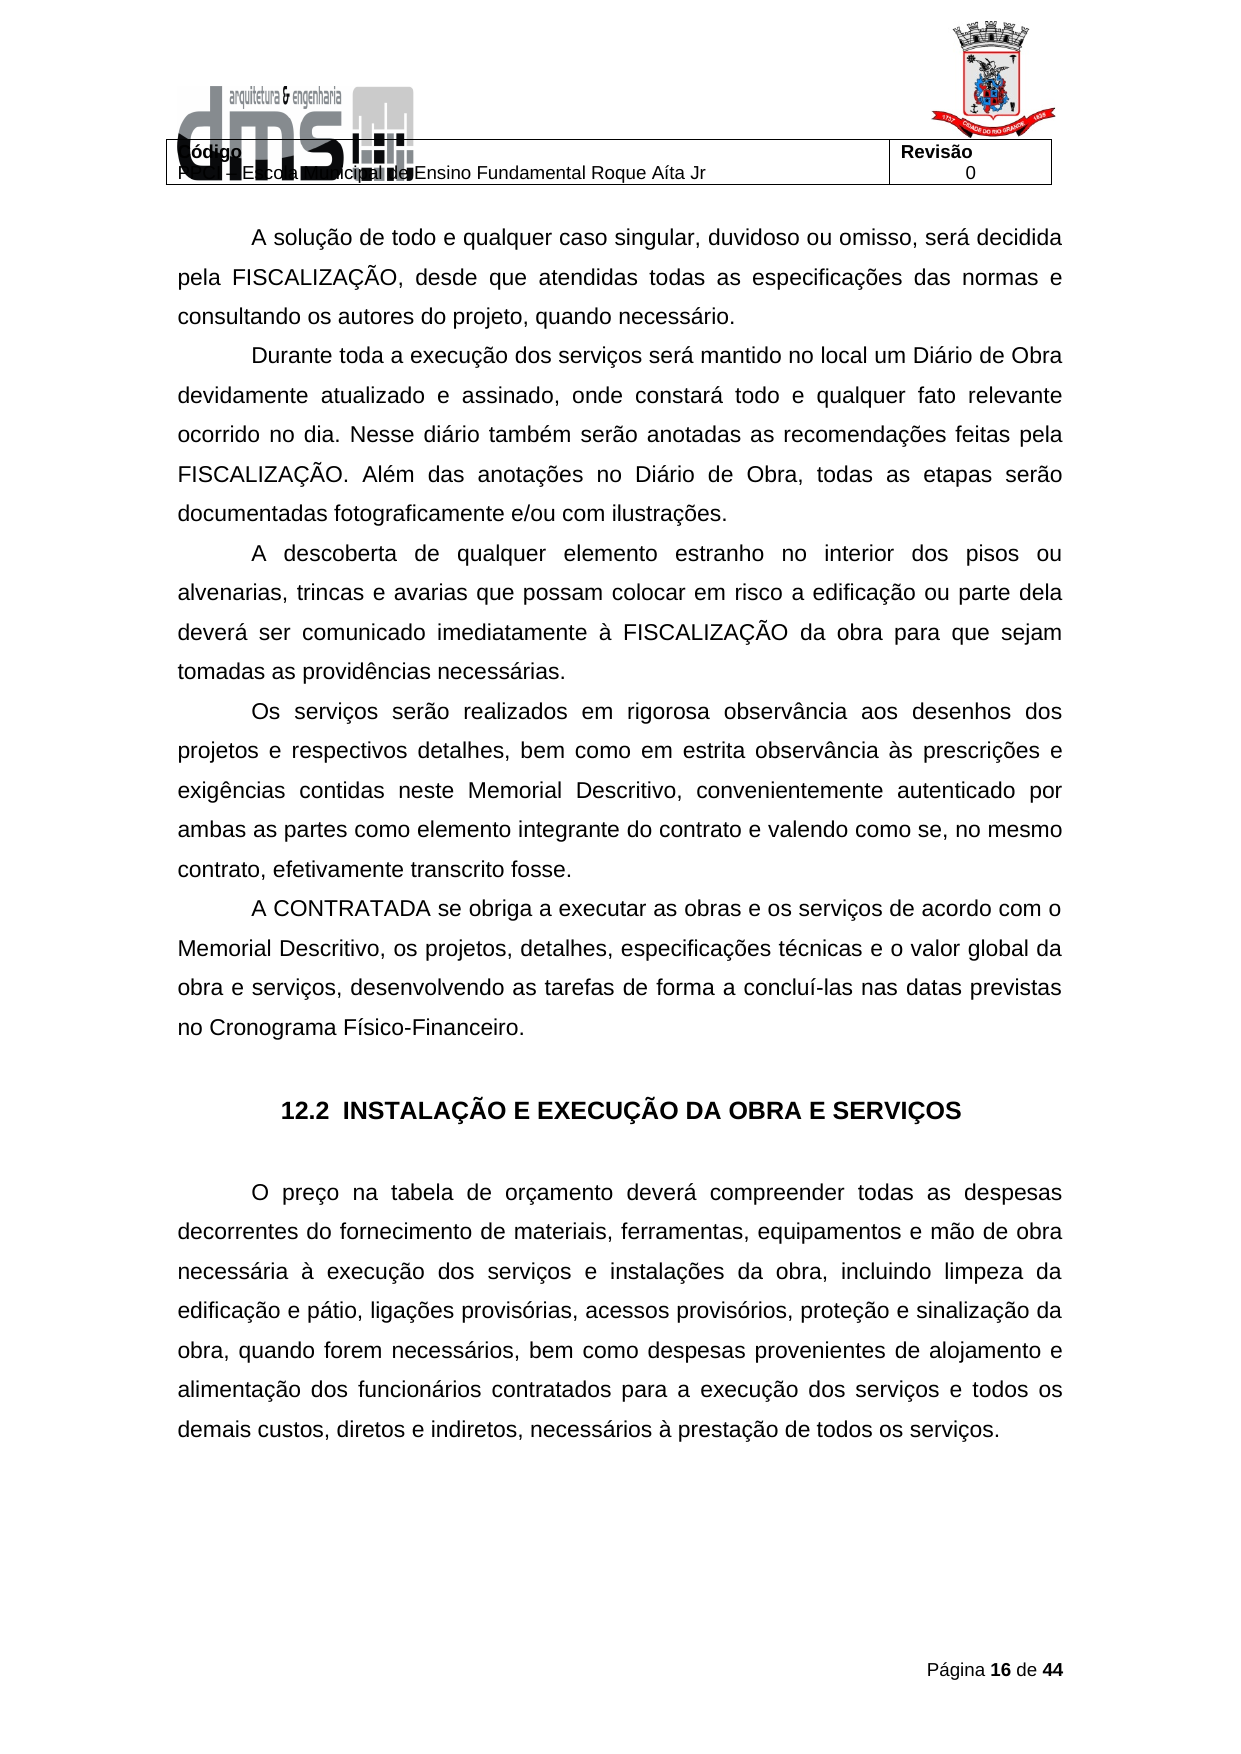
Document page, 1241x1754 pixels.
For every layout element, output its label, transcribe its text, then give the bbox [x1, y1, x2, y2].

text Os serviços serão realizados em rigorosa observância aos desenhos dos projetos e respectivos detalhes, bem como em estrita observância às prescrições e exigências contidas neste Memorial Descritivo, convenientemente autenticado por ambas as partes como elemento integrante do contrato e valendo como se, no mesmo contrato, efetivamente transcrito fosse. [177, 698, 1063, 882]
text Durante toda a execução dos serviços será mantido no local um Diário de Obra devidamente atualizado e assinado, onde constará todo e qualquer fato relevante ocorrido no dia. Nesse diário também serão anotadas as recomendações feitas pela FISCALIZAÇÃO. Além das anotações no Diário de Obra, todas as etapas serão documentadas fotograficamente e/ou com ilustrações. [177, 342, 1063, 527]
text O preço na tabela de orçamento deverá compreender todas as despesas decorrentes do fornecimento de materiais, ferramentas, equipamentos e mão de obra necessária à execução dos serviços e instalações da obra, incluindo limpeza da edificação e pátio, ligações provisórias, acessos provisórios, proteção e sinalização da obra, quando forem necessários, bem como despesas provenientes de alojamento e alimentação dos funcionários contratados para a execução dos serviços e todos os demais custos, diretos e indiretos, necessários à prestação de todos os serviços. [177, 1179, 1063, 1442]
text A descoberta de qualquer elemento estranho no interior dos pisos ou alvenarias, trincas e avarias que possam colocar em risco a edificação ou parte dela deverá ser comunicado imediatamente à FISCALIZAÇÃO da obra para que sejam tomadas as providências necessárias. [177, 540, 1063, 685]
picture [177, 140, 414, 181]
picture [931, 21, 1056, 138]
subtitle INSTALAÇÃO E EXECUÇÃO DA OBRA E SERVIÇOS [177, 1096, 1063, 1125]
picture [177, 86, 414, 139]
text A CONTRATADA se obriga a executar as obras e os serviços de acordo com o Memorial Descritivo, os projetos, detalhes, especificações técnicas e o valor global da obra e serviços, desenvolvendo as tarefas de forma a concluí-las nas datas previstas no Cronograma Físico-Financeiro. [177, 895, 1063, 1040]
text A solução de todo e qualquer caso singular, duvidoso ou omisso, será decidida pela FISCALIZAÇÃO, desde que atendidas todas as especificações das normas e consultando os autores do projeto, quando necessário. [177, 224, 1063, 329]
